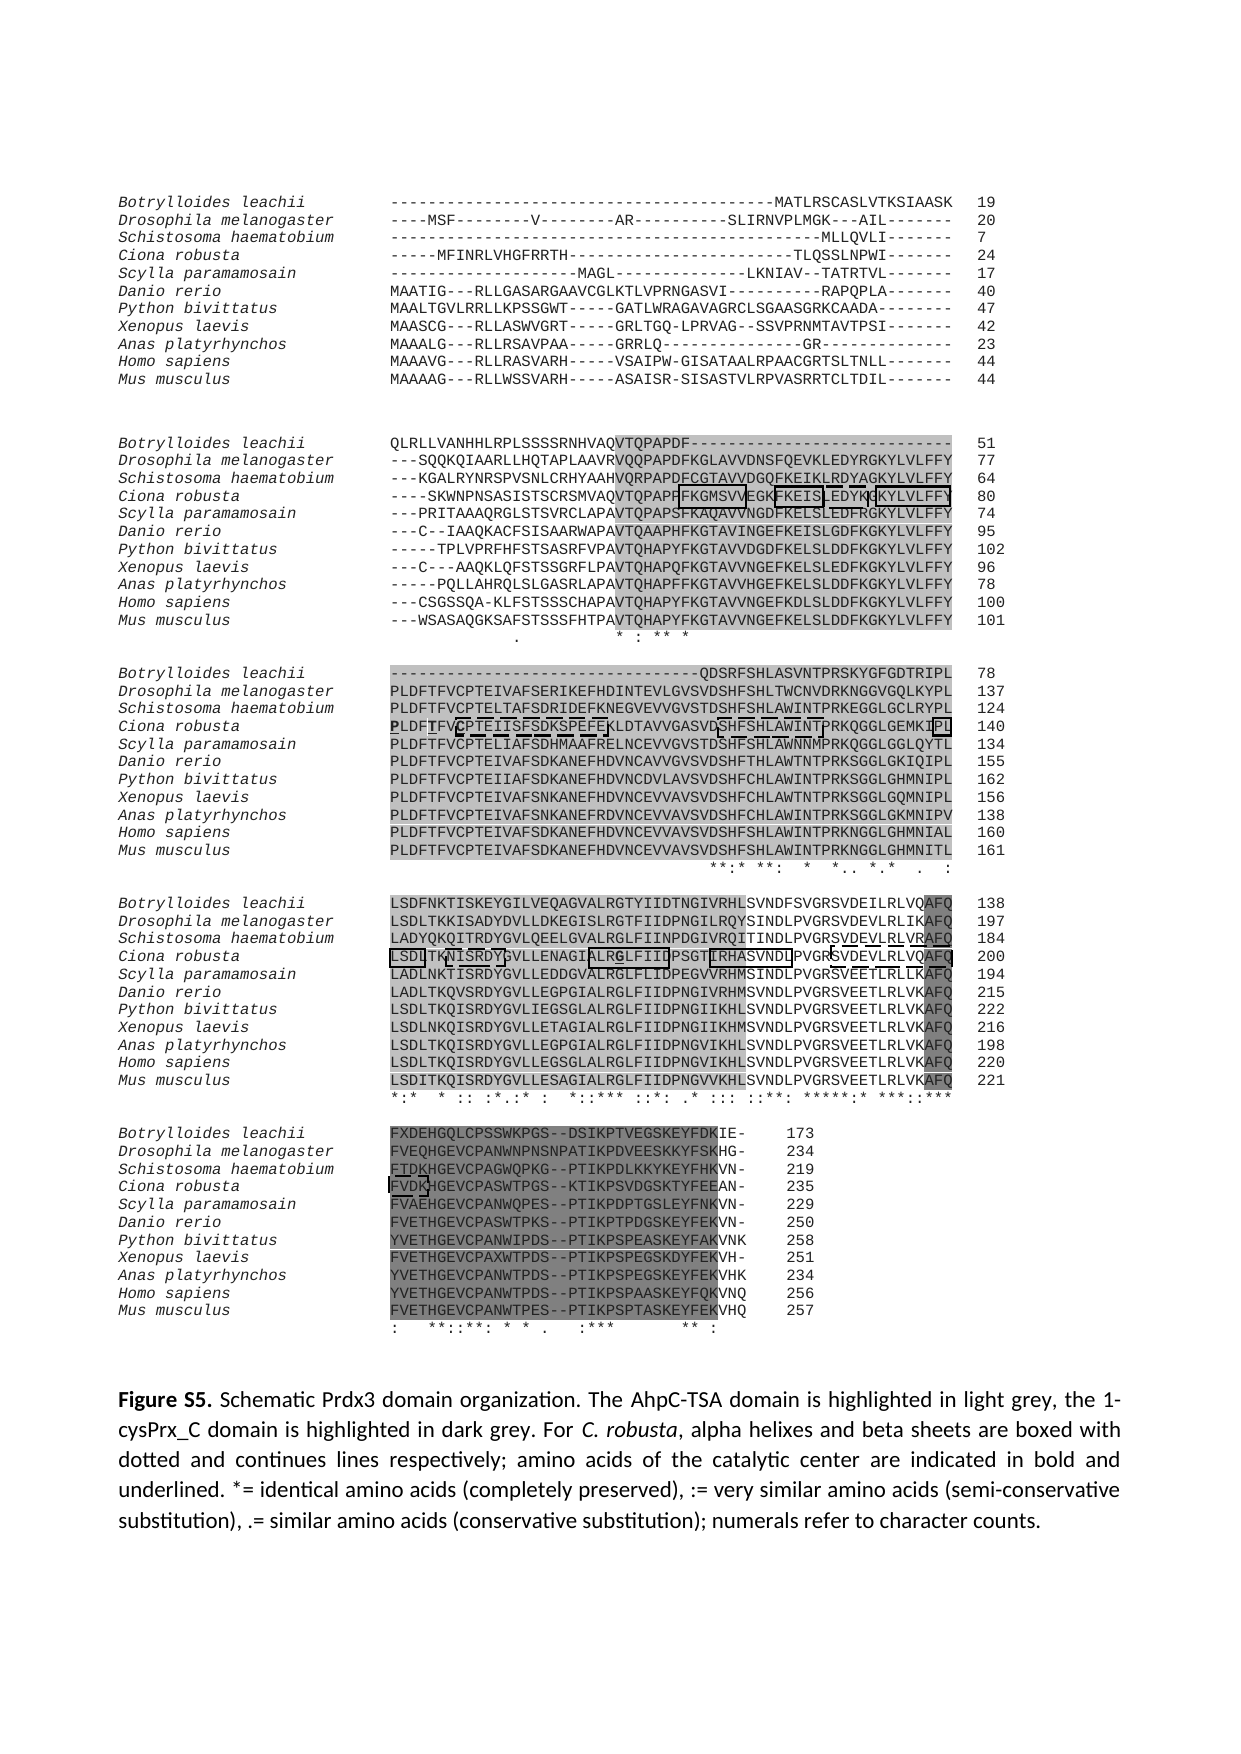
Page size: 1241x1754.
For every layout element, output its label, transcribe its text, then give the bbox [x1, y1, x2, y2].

text Botrylloides leachii QLRLLVANHHLRPLSSSSRNHVAQVTQPAPDF---------------------------- 51 [118, 435, 615, 453]
text Danio rerio LADLTKQVSRDYGVLLEGPGIALRGLFIIDPNGIVRHMSVNDLPVGRSVEETLRLVKAFQ 215 [118, 984, 390, 1002]
text Drosophila melanogaster ----MSF--------V--------AR----------SLIRNVPLMGK---AIL------- 20 [118, 212, 1122, 230]
text Danio rerio FVETHGEVCPASWTPKS--PTIKPTPDGSKEYFEKVN- 250 [118, 1214, 390, 1232]
text Mus musculus PLDFTFVCPTEIVAFSDKANEFHDVNCEVVAVSVDSHFSHLAWINTPRKNGGLGHMNITL 161 [118, 842, 390, 860]
text Ciona robusta LSDLTKNISRDYGVLLENAGIALRGLFIIDPSGTIRHASVNDLPVGRSVDEVLRLVQAFQ 200 [793, 948, 1122, 966]
text Python bivittatus -----TPLVPRFHFSTSASRFVPAVTQHAPYFKGTAVVDGDFKELSLDDFKGKYLVLFFY 102 [118, 541, 615, 559]
text Xenopus laevis FVETHGEVCPAXWTPDS--PTIKPSPEGSKDYFEKVH- 251 [118, 1249, 1122, 1267]
text Python bivittatus YVETHGEVCPANWIPDS--PTIKPSPEASKEYFAKVNK 258 [118, 1232, 390, 1249]
text Anas platyrhynchos YVETHGEVCPANWTPDS--PTIKPSPEGSKEYFEKVHK 234 [118, 1267, 390, 1285]
text Mus musculus LSDITKQISRDYGVLLESAGIALRGLFIIDPNGVVKHLSVNDLPVGRSVEETLRLVKAFQ 221 [118, 1072, 1122, 1090]
text Anas platyrhynchos YVETHGEVCPANWTPDS--PTIKPSPEGSKEYFEKVHK 234 [718, 1267, 1122, 1285]
text Homo sapiens YVETHGEVCPANWTPDS--PTIKPSPAASKEYFQKVNQ 256 [118, 1285, 390, 1303]
text Ciona robusta LSDLTKNISRDYGVLLENAGIALRGLFIIDPSGTIRHASVNDLPVGRSVDEVLRLVQAFQ 200 [118, 948, 389, 966]
text Mus musculus FVETHGEVCPANWTPES--PTIKPSPTASKEYFEKVHQ 257 [718, 1303, 1122, 1320]
text Homo sapiens PLDFTFVCPTEIVAFSDKANEFHDVNCEVVAVSVDSHFSHLAWINTPRKNGGLGHMNIAL 160 [118, 824, 1122, 842]
text Botrylloides leachii -----------------------------------------MATLRSCASLVTKSIAASK 19 [118, 194, 1122, 212]
text Homo sapiens LSDLTKQISRDYGVLLEGSGLALRGLFIIDPNGVIKHLSVNDLPVGRSVEETLRLVKAFQ 220 [118, 1055, 390, 1072]
text Scylla paramamosain --------------------MAGL--------------LKNIAV--TATRTVL------- 17 [118, 265, 1122, 283]
text Homo sapiens YVETHGEVCPANWTPDS--PTIKPSPAASKEYFQKVNQ 256 [718, 1285, 1122, 1303]
text Mus musculus MAAAAG---RLLWSSVARH-----ASAISR-SISASTVLRPVASRRTCLTDIL------- 44 [118, 372, 1122, 389]
text Drosophila melanogaster ---SQQKQIAARLLHQTAPLAAVRVQQPAPDFKGLAVVDNSFQEVKLEDYRGKYLVLFFY 77 [118, 453, 615, 470]
text Python bivittatus YVETHGEVCPANWIPDS--PTIKPSPEASKEYFAKVNK 258 [718, 1232, 1122, 1249]
text Ciona robusta ----SKWNPNSASISTSCRSMVAQVTQPAPPFKGMSVVEGKFKEISLEDYKGKYLVLFFY 80 [118, 488, 615, 506]
text Figure S5. Schematic Prdx3 domain organization. The AhpC-TSA domain is highlighted in light grey, the 1-cysPrx_C domain is highlighted in dark grey. For C. robusta, alpha helixes and beta sheets are boxed with dotted and continues lines respectively; amino acids of the catalytic center are indicated in bold and underlined. *= identical amino acids (completely preserved), := very similar amino acids (semi-conservative substitution), .= similar amino acids (conservative substitution); numerals refer to character counts. [118, 1385, 1122, 1534]
text Ciona robusta PLDFTFVCPTEIISFSDKSPEFEKLDTAVVGASVDSHFSHLAWINTPRKQGGLGEMKIPL 140 [118, 718, 390, 736]
text Danio rerio FVETHGEVCPASWTPKS--PTIKPTPDGSKEYFEKVN- 250 [718, 1214, 1122, 1232]
text Anas platyrhynchos MAAALG---RLLRSAVPAA-----GRRLQ---------------GR-------------- 23 [118, 336, 1122, 354]
text Xenopus laevis ---C---AAQKLQFSTSSGRFLPAVTQHAPQFKGTAVVNGEFKELSLEDFKGKYLVLFFY 96 [118, 559, 615, 577]
text Schistosoma haematobium ---KGALRYNRSPVSNLCRHYAAHVQRPAPDFCGTAVVDGQFKEIKLRDYAGKYLVLFFY 64 [118, 470, 615, 488]
text Ciona robusta FVDKHGEVCPASWTPGS--KTIKPSVDGSKTYFEEAN- 235 [718, 1179, 1122, 1196]
text **:* **: * *.. *.* . : [118, 860, 1122, 878]
text Scylla paramamosain ---PRITAAAQRGLSTSVRCLAPAVTQPAPSFKAQAVVNGDFKELSLEDFRGKYLVLFFY 74 [118, 506, 615, 523]
text Python bivittatus MAALTGVLRRLLKPSSGWT-----GATLWRAGAVAGRCLSGAASGRKCAADA-------- 47 [118, 301, 1122, 318]
text Xenopus laevis MAASCG---RLLASWVGRT-----GRLTGQ-LPRVAG--SSVPRNMTAVTPSI------- 42 [118, 318, 1122, 336]
text Xenopus laevis LSDLNKQISRDYGVLLETAGIALRGLFIIDPNGIIKHMSVNDLPVGRSVEETLRLVKAFQ 216 [118, 1019, 390, 1037]
text Xenopus laevis PLDFTFVCPTEIVAFSNKANEFHDVNCEVVAVSVDSHFCHLAWTNTPRKSGGLGQMNIPL 156 [118, 789, 390, 807]
text *:* * :: :*.:* : *::*** ::*: .* ::: ::**: *****:* ***::*** [118, 1090, 1122, 1108]
text Mus musculus FVETHGEVCPANWTPES--PTIKPSPTASKEYFEKVHQ 257 [118, 1303, 390, 1320]
text Schistosoma haematobium FTDKHGEVCPAGWQPKG--PTIKPDLKKYKEYFHKVN- 219 [118, 1161, 390, 1179]
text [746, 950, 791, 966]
text Scylla paramamosain FVAEHGEVCPANWQPES--PTIKPDPTGSLEYFNKVN- 229 [118, 1196, 390, 1214]
text Homo sapiens ---CSGSSQA-KLFSTSSSCHAPAVTQHAPYFKGTAVVNGEFKDLSLDDFKGKYLVLFFY 100 [118, 594, 615, 612]
text Danio rerio ---C--IAAQKACFSISAARWAPAVTQAAPHFKGTAVINGEFKEISLGDFKGKYLVLFFY 95 [118, 523, 1122, 541]
text Ciona robusta -----MFINRLVHGFRRTH------------------------TLQSSLNPWI------- 24 [118, 248, 1122, 265]
text : **::**: * * . :*** ** : [118, 1320, 1122, 1338]
text Homo sapiens MAAAVG---RLLRASVARH-----VSAIPW-GISATAALRPAACGRTSLTNLL------- 44 [118, 354, 1122, 372]
text Drosophila melanogaster FVEQHGEVCPANWNPNSNPATIKPDVEESKKYFSKHG- 234 [118, 1143, 390, 1161]
text Schistosoma haematobium FTDKHGEVCPAGWQPKG--PTIKPDLKKYKEYFHKVN- 219 [718, 1161, 1122, 1179]
text Mus musculus ---WSASAQGKSAFSTSSSFHTPAVTQHAPYFKGTAVVNGEFKELSLDDFKGKYLVLFFY 101 [118, 612, 615, 630]
text Drosophila melanogaster FVEQHGEVCPANWNPNSNPATIKPDVEESKKYFSKHG- 234 [718, 1143, 1122, 1161]
text Schistosoma haematobium ----------------------------------------------MLLQVLI------- 7 [118, 230, 1122, 248]
text Scylla paramamosain FVAEHGEVCPANWQPES--PTIKPDPTGSLEYFNKVN- 229 [718, 1196, 1122, 1214]
text Botrylloides leachii FXDEHGQLCPSSWKPGS--DSIKPTVEGSKEYFDKIE- 173 [718, 1126, 1122, 1143]
text Anas platyrhynchos -----PQLLAHRQLSLGASRLAPAVTQHAPFFKGTAVVHGEFKELSLDDFKGKYLVLFFY 78 [118, 577, 615, 594]
text . * : ** * [118, 630, 1122, 647]
text Ciona robusta FVDKHGEVCPASWTPGS--KTIKPSVDGSKTYFEEAN- 235 [118, 1179, 390, 1196]
text Danio rerio MAATIG---RLLGASARGAAVCGLKTLVPRNGASVI----------RAPQPLA------- 40 [118, 283, 1122, 301]
text Danio rerio PLDFTFVCPTEIVAFSDKANEFHDVNCAVVGVSVDSHFTHLAWTNTPRKSGGLGKIQIPL 155 [118, 754, 390, 771]
text Botrylloides leachii FXDEHGQLCPSSWKPGS--DSIKPTVEGSKEYFDKIE- 173 [118, 1126, 390, 1143]
